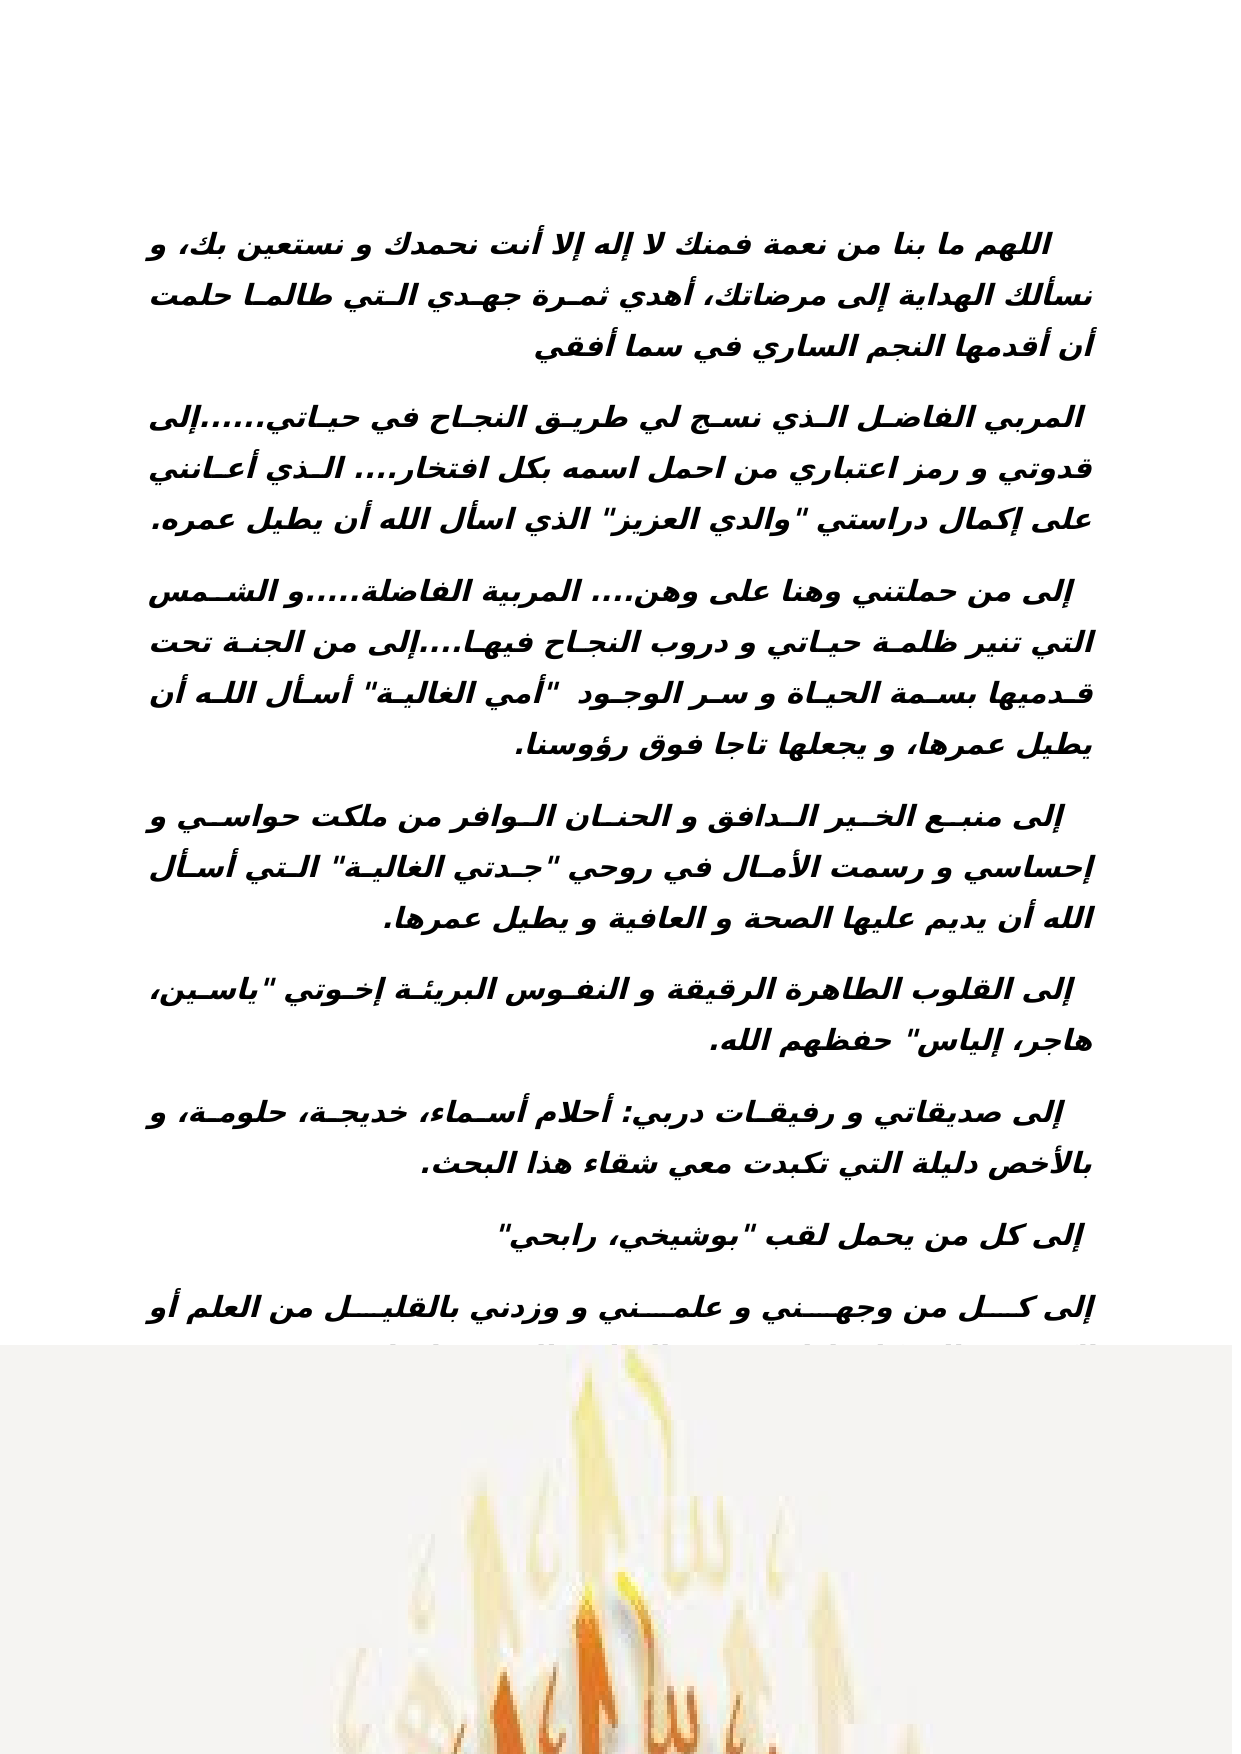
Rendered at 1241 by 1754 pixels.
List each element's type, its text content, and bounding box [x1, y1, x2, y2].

text اللهم ما بنا من نعمة فمنك لا إله إلا أنت نحمدك و نستعين بك، و نسألك الهداية إلى مرضاتك، أهدي ثمرة جهدي التي طالما حلمت أن أقدمها النجم الساري في سما أفقي [148, 227, 1092, 363]
text إلى من حملتني وهنا على وهن.... المربية الفاضلة.....و الشمس التي تنير ظلمة حياتي و دروب النجاح فيها....إلى من الجنة تحت قدميها بسمة الحياة و سر الوجود "أمي الغالية" أسأل الله أن يطيل عمرها، و يجعلها تاجا فوق رؤوسنا. [148, 574, 1092, 761]
text إلى منبع الخير الدافق و الحنان الوافر من ملكت حواسي و إحساسي و رسمت الأمال في روحي "جدتي الغالية" التي أسأل الله أن يديم عليها الصحة و العافية و يطيل عمرها. [148, 799, 1092, 935]
text المربي الفاضل الذي نسج لي طريق النجاح في حياتي......إلى قدوتي و رمز اعتباري من احمل اسمه بكل افتخار.... الذي أعانني على إكمال دراستي "والدي العزيز" الذي اسأل الله أن يطيل عمره. [148, 401, 1092, 537]
picture [0, 1345, 1232, 1754]
text إلى كل من وجهني و علمني و وزدني بالقليل من العلم أو الكثير ....إلى كل ناطق بحرف الضاد و الغيور عليها. [148, 1290, 1092, 1345]
text إلى القلوب الطاهرة الرقيقة و النفوس البريئة إخوتي "ياسين، هاجر، إلياس" حفظهم الله. [148, 973, 1092, 1058]
text إلى كل من يحمل لقب "بوشيخي، رابحي" [148, 1218, 1092, 1252]
text إلى صديقاتي و رفيقات دربي: أحلام أسماء، خديجة، حلومة، و بالأخص دليلة التي تكبدت معي شقاء هذا البحث. [148, 1095, 1092, 1180]
